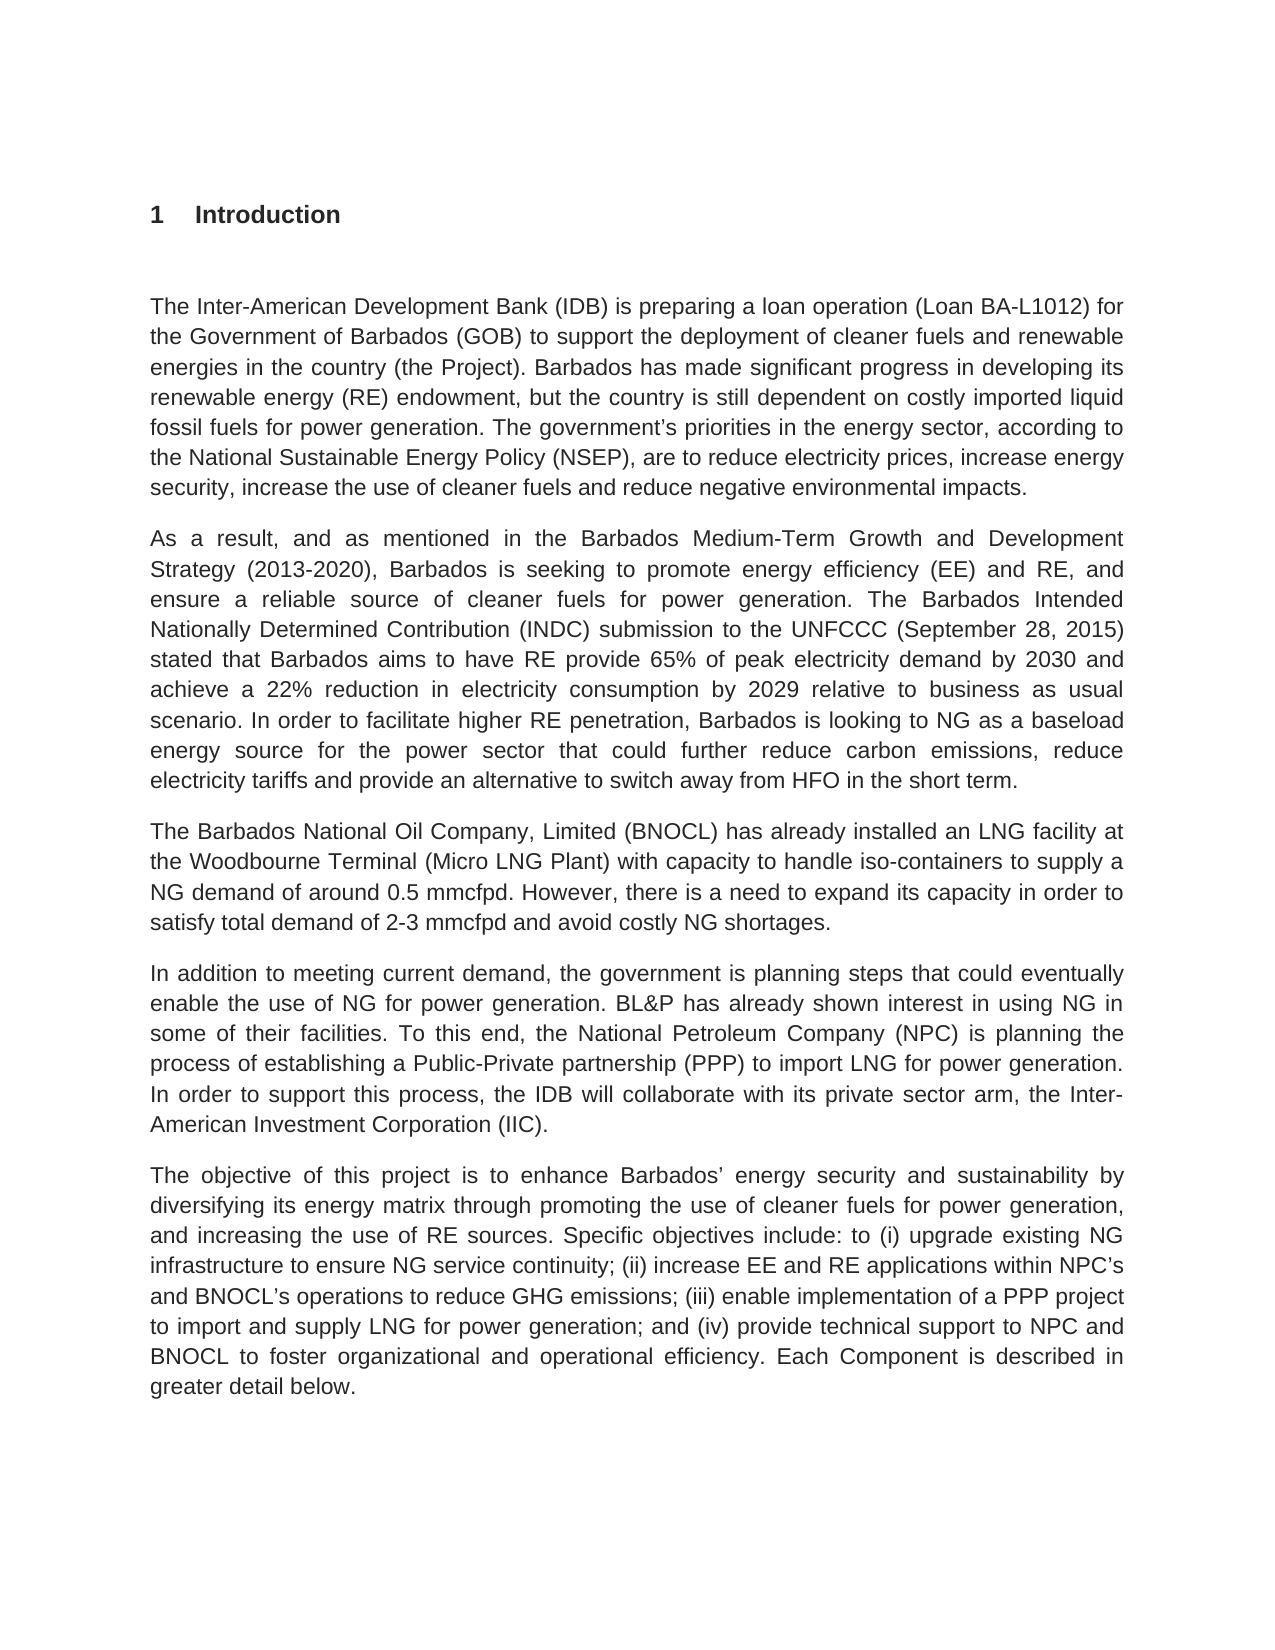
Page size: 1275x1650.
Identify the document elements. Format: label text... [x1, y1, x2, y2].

text In addition to meeting current demand, the government is planning steps that could eventually enable the use of NG for power generation. BL&P has already shown interest in using NG in some of their facilities. To this end, the National Petroleum Company (NPC) is planning the process of establishing a Public-Private partnership (PPP) to import LNG for power generation. In order to support this process, the IDB will collaborate with its private sector arm, the Inter-American Investment Corporation (IIC). [150, 960, 1125, 1137]
text The objective of this project is to enhance Barbados’ energy security and sustainability by diversifying its energy matrix through promoting the use of cleaner fuels for power generation, and increasing the use of RE sources. Specific objectives include: to (i) upgrade existing NG infrastructure to ensure NG service continuity; (ii) increase EE and RE applications within NPC’s and BNOCL’s operations to reduce GHG emissions; (iii) enable implementation of a PPP project to import and supply LNG for power generation; and (iv) provide technical support to NPC and BNOCL to foster organizational and operational efficiency. Each Component is described in greater detail below. [150, 1162, 1125, 1399]
text The Inter-American Development Bank (IDB) is preparing a loan operation (Loan BA-L1012) for the Government of Barbados (GOB) to support the deployment of cleaner fuels and renewable energies in the country (the Project). Barbados has made significant progress in developing its renewable energy (RE) endowment, but the country is still dependent on costly imported liquid fossil fuels for power generation. The government’s priorities in the energy sector, according to the National Sustainable Energy Policy (NSEP), are to reduce electricity prices, increase energy security, increase the use of cleaner fuels and reduce negative environmental impacts. [150, 293, 1125, 501]
text The Barbados National Oil Company, Limited (BNOCL) has already installed an LNG facility at the Woodbourne Terminal (Micro LNG Plant) with capacity to handle iso-containers to supply a NG demand of around 0.5 mmcfpd. However, there is a need to expand its capacity in order to satisfy total demand of 2-3 mmcfpd and avoid costly NG shortages. [150, 818, 1125, 935]
subtitle Introduction [150, 200, 1125, 229]
text As a result, and as mentioned in the Barbados Medium-Term Growth and Development Strategy (2013-2020), Barbados is seeking to promote energy efficiency (EE) and RE, and ensure a reliable source of cleaner fuels for power generation. The Barbados Intended Nationally Determined Contribution (INDC) submission to the UNFCCC (September 28, 2015) stated that Barbados aims to have RE provide 65% of peak electricity demand by 2030 and achieve a 22% reduction in electricity consumption by 2029 relative to business as usual scenario. In order to facilitate higher RE penetration, Barbados is looking to NG as a baseload energy source for the power sector that could further reduce carbon emissions, reduce electricity tariffs and provide an alternative to switch away from HFO in the short term. [150, 525, 1125, 793]
